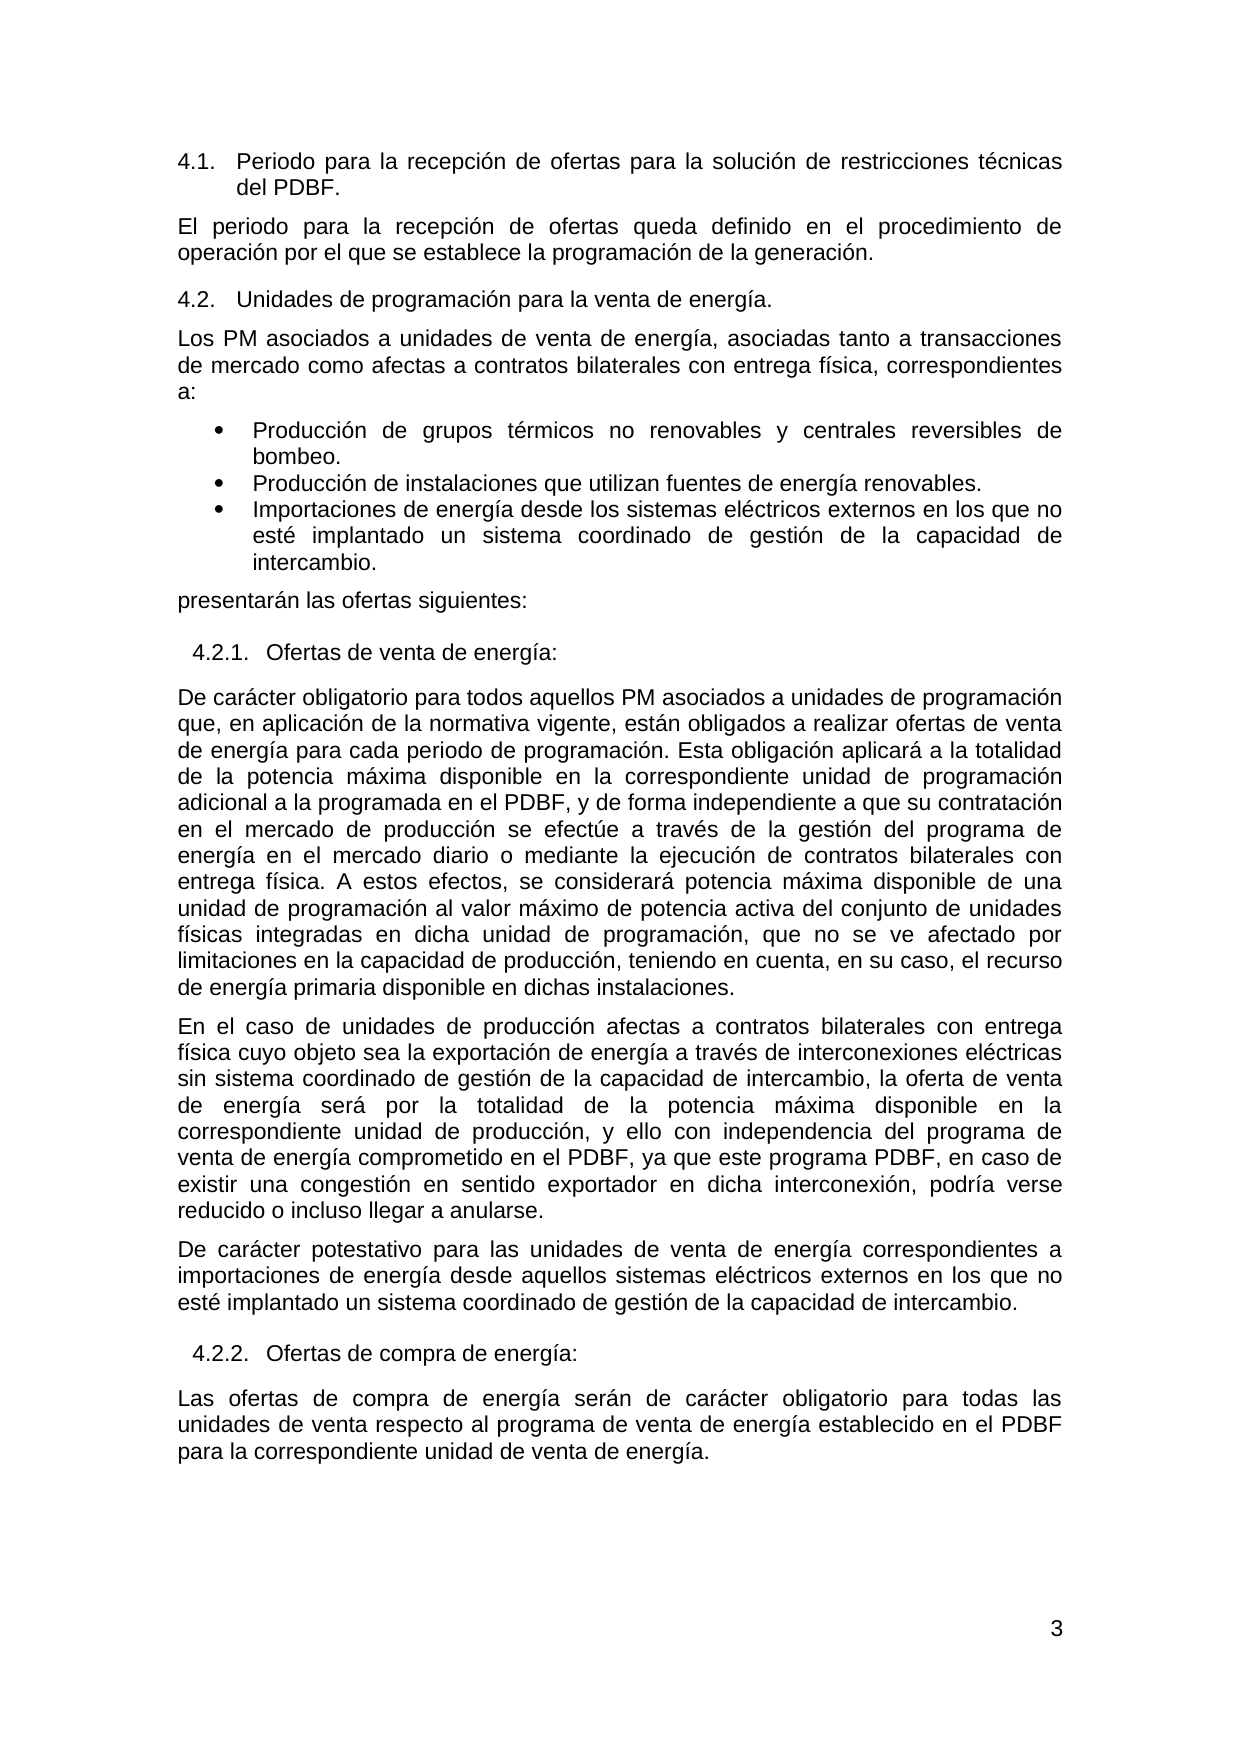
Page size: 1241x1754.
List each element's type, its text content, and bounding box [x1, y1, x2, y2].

text En el caso de unidades de producción afectas a contratos bilaterales con entrega física cuyo objeto sea la exportación de energía a través de interconexiones eléctricas sin sistema coordinado de gestión de la capacidad de intercambio, la oferta de venta de energía será por la totalidad de la potencia máxima disponible en la correspondiente unidad de producción, y ello con independencia del programa de venta de energía comprometido en el PDBF, ya que este programa PDBF, en caso de existir una congestión en sentido exportador en dicha interconexión, podría verse reducido o incluso llegar a anularse. [177, 1013, 1063, 1223]
subtitle Periodo para la recepción de ofertas para la solución de restricciones técnicas del PDBF. [177, 148, 1063, 200]
list Producción de grupos térmicos no renovables y centrales reversibles de bombeo. [215, 417, 1063, 469]
subtitle Unidades de programación para la venta de energía. [177, 286, 1063, 313]
text presentarán las ofertas siguientes: [177, 587, 1063, 614]
text El periodo para la recepción de ofertas queda definido en el procedimiento de operación por el que se establece la programación de la generación. [177, 213, 1063, 266]
list Importaciones de energía desde los sistemas eléctricos externos en los que no esté implantado un sistema coordinado de gestión de la capacidad de intercambio. [215, 496, 1063, 575]
list Producción de instalaciones que utilizan fuentes de energía renovables. [215, 469, 1063, 496]
text Las ofertas de compra de energía serán de carácter obligatorio para todas las unidades de venta respecto al programa de venta de energía establecido en el PDBF para la correspondiente unidad de venta de energía. [177, 1385, 1063, 1464]
text De carácter obligatorio para todos aquellos PM asociados a unidades de programación que, en aplicación de la normativa vigente, están obligados a realizar ofertas de venta de energía para cada periodo de programación. Esta obligación aplicará a la totalidad de la potencia máxima disponible en la correspondiente unidad de programación adicional a la programada en el PDBF, y de forma independiente a que su contratación en el mercado de producción se efectúe a través de la gestión del programa de energía en el mercado diario o mediante la ejecución de contratos bilaterales con entrega física. A estos efectos, se considerará potencia máxima disponible de una unidad de programación al valor máximo de potencia activa del conjunto de unidades físicas integradas en dicha unidad de programación, que no se ve afectado por limitaciones en la capacidad de producción, teniendo en cuenta, en su caso, el recurso de energía primaria disponible en dichas instalaciones. [177, 684, 1063, 1000]
text Los PM asociados a unidades de venta de energía, asociadas tanto a transacciones de mercado como afectas a contratos bilaterales con entrega física, correspondientes a: [177, 325, 1063, 404]
subtitle Ofertas de compra de energía: [192, 1340, 1063, 1366]
subtitle Ofertas de venta de energía: [192, 639, 1063, 665]
text De carácter potestativo para las unidades de venta de energía correspondientes a importaciones de energía desde aquellos sistemas eléctricos externos en los que no esté implantado un sistema coordinado de gestión de la capacidad de intercambio. [177, 1236, 1063, 1315]
